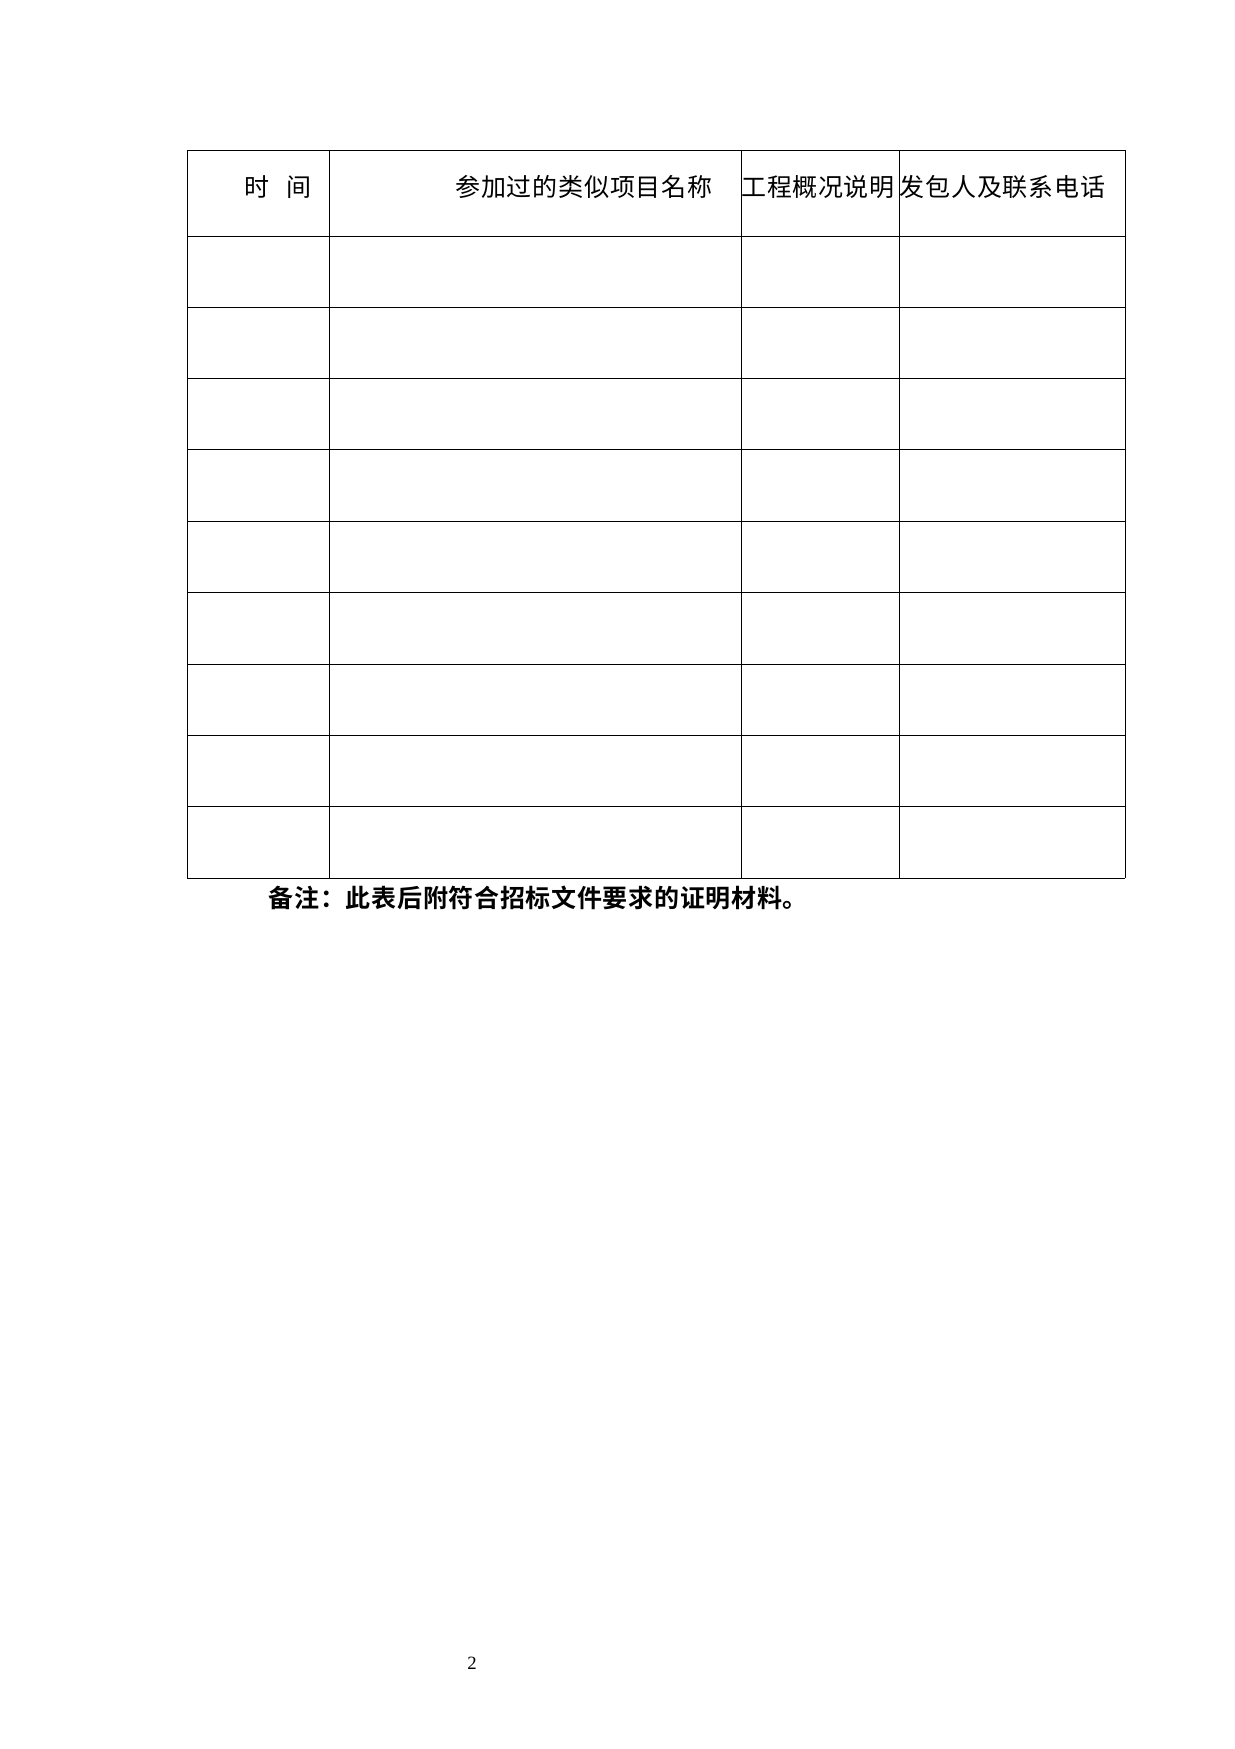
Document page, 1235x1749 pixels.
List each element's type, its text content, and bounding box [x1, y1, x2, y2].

table_cell [330, 736, 741, 806]
table_cell [330, 450, 741, 521]
table_cell [900, 593, 1125, 663]
table_cell [330, 807, 741, 878]
table_cell [330, 379, 741, 449]
table_cell [742, 807, 899, 878]
table_cell 发包人及联系电话 [900, 151, 1125, 236]
table_cell [188, 807, 329, 878]
table_cell 工程概况说明 [742, 151, 899, 236]
table_cell [330, 237, 741, 307]
table_cell [742, 308, 899, 378]
table_cell [900, 308, 1125, 378]
table_cell [330, 593, 741, 663]
table_cell [900, 237, 1125, 307]
table_cell [900, 522, 1125, 592]
table_cell [188, 593, 329, 663]
table_cell [742, 593, 899, 663]
table_cell [188, 308, 329, 378]
table_cell [188, 450, 329, 521]
table_cell [188, 379, 329, 449]
table_cell [742, 237, 899, 307]
table_cell [742, 522, 899, 592]
table_cell [742, 379, 899, 449]
text 备注：此表后附符合招标文件要求的证明材料。 [269, 879, 1047, 914]
table_cell [900, 807, 1125, 878]
table_cell [742, 665, 899, 735]
table_cell [188, 736, 329, 806]
table_cell [188, 522, 329, 592]
table_cell [330, 308, 741, 378]
table_cell 时 间 [188, 151, 329, 236]
table_cell [188, 237, 329, 307]
table_cell [900, 665, 1125, 735]
table_cell [188, 665, 329, 735]
table_cell [900, 450, 1125, 521]
table_cell [900, 379, 1125, 449]
table_cell [742, 736, 899, 806]
table_cell [330, 522, 741, 592]
table_cell [900, 736, 1125, 806]
table_cell 参加过的类似项目名称 [330, 151, 741, 236]
table_cell [330, 665, 741, 735]
table_cell [742, 450, 899, 521]
